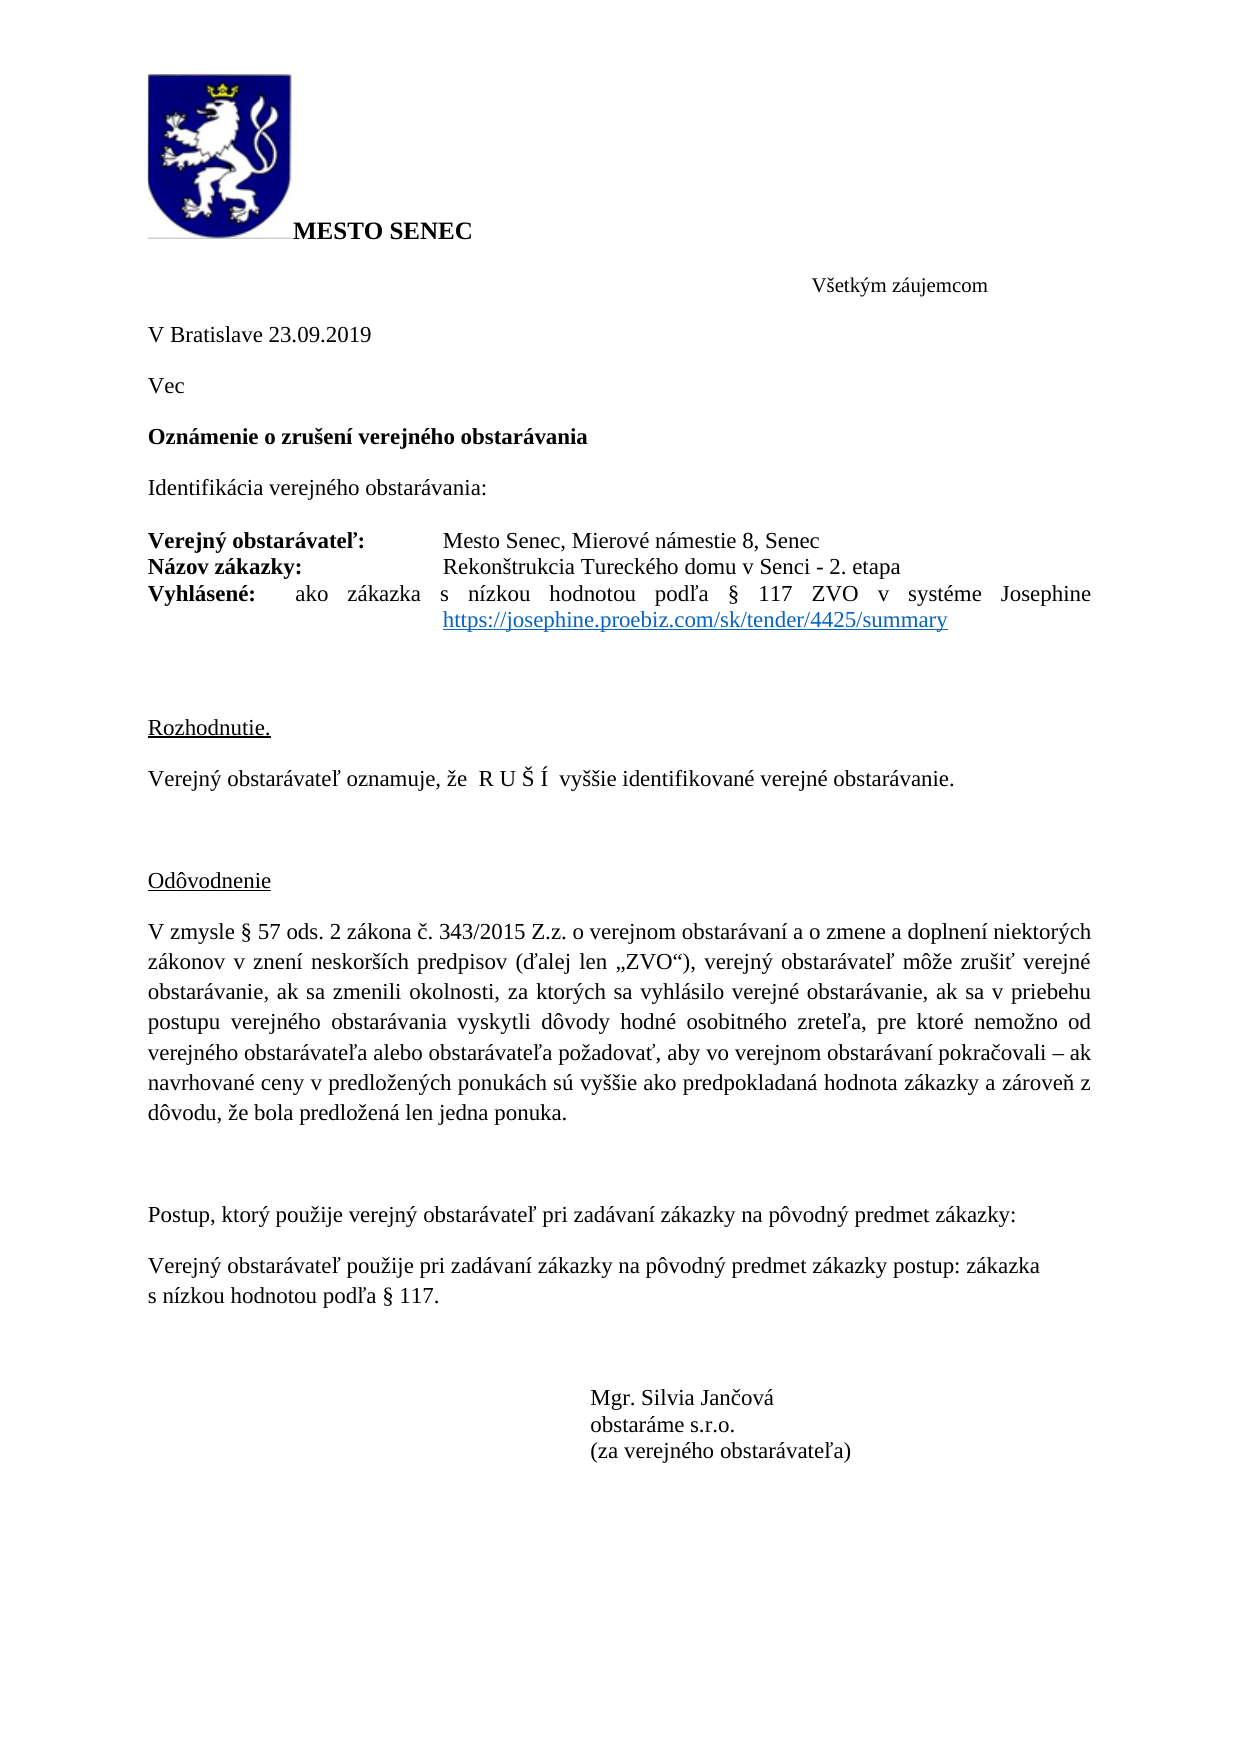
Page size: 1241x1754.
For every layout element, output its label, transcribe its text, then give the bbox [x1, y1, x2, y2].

text Vyhlásené: ako zákazka s nízkou hodnotou podľa § 117 ZVO v systéme Josephine https://josephine.proebiz.com/sk/tender/4425/summary [148, 580, 1093, 632]
text V zmysle § 57 ods. 2 zákona č. 343/2015 Z.z. o verejnom obstarávaní a o zmene a doplnení niektorých zákonov v znení neskorších predpisov (ďalej len „ZVO“), verejný obstarávateľ môže zrušiť verejné obstarávanie, ak sa zmenili okolnosti, za ktorých sa vyhlásilo verejné obstarávanie, ak sa v priebehu postupu verejného obstarávania vyskytli dôvody hodné osobitného zreteľa, pre ktoré nemožno od verejného obstarávateľa alebo obstarávateľa požadovať, aby vo verejnom obstarávaní pokračovali – ak navrhované ceny v predložených ponukách sú vyššie ako predpokladaná hodnota zákazky a zároveň z dôvodu, že bola predložená len jedna ponuka. [148, 918, 1093, 1125]
text Mgr. Silvia Jančová [516, 1384, 1093, 1411]
text V Bratislave 23.09.2019 [148, 321, 1093, 348]
text Verejný obstarávateľ použije pri zadávaní zákazky na pôvodný predmet zákazky postup: zákazka s nízkou hodnotou podľa § 117. [148, 1252, 1093, 1309]
text obstaráme s.r.o. [148, 1411, 1093, 1437]
text Postup, ktorý použije verejný obstarávateľ pri zadávaní zákazky na pôvodný predmet zákazky: [148, 1201, 1093, 1227]
text Všetkým záujemcom [811, 273, 1093, 297]
text Verejný obstarávateľ: Mesto Senec, Mierové námestie 8, Senec [148, 527, 1093, 553]
text Odôvodnenie [148, 867, 1093, 893]
text (za verejného obstarávateľa) [516, 1437, 1093, 1463]
text Identifikácia verejného obstarávania: [148, 474, 1093, 501]
text Vec [148, 372, 1093, 399]
text Verejný obstarávateľ oznamuje, že R U Š Í vyššie identifikované verejné obstarávanie. [148, 764, 1093, 791]
text Oznámenie o zrušení verejného obstarávania [148, 423, 1093, 450]
picture [147, 73, 293, 240]
text Názov zákazky: Rekonštrukcia Tureckého domu v Senci - 2. etapa [148, 553, 1093, 580]
text Rozhodnutie. [148, 713, 1093, 740]
